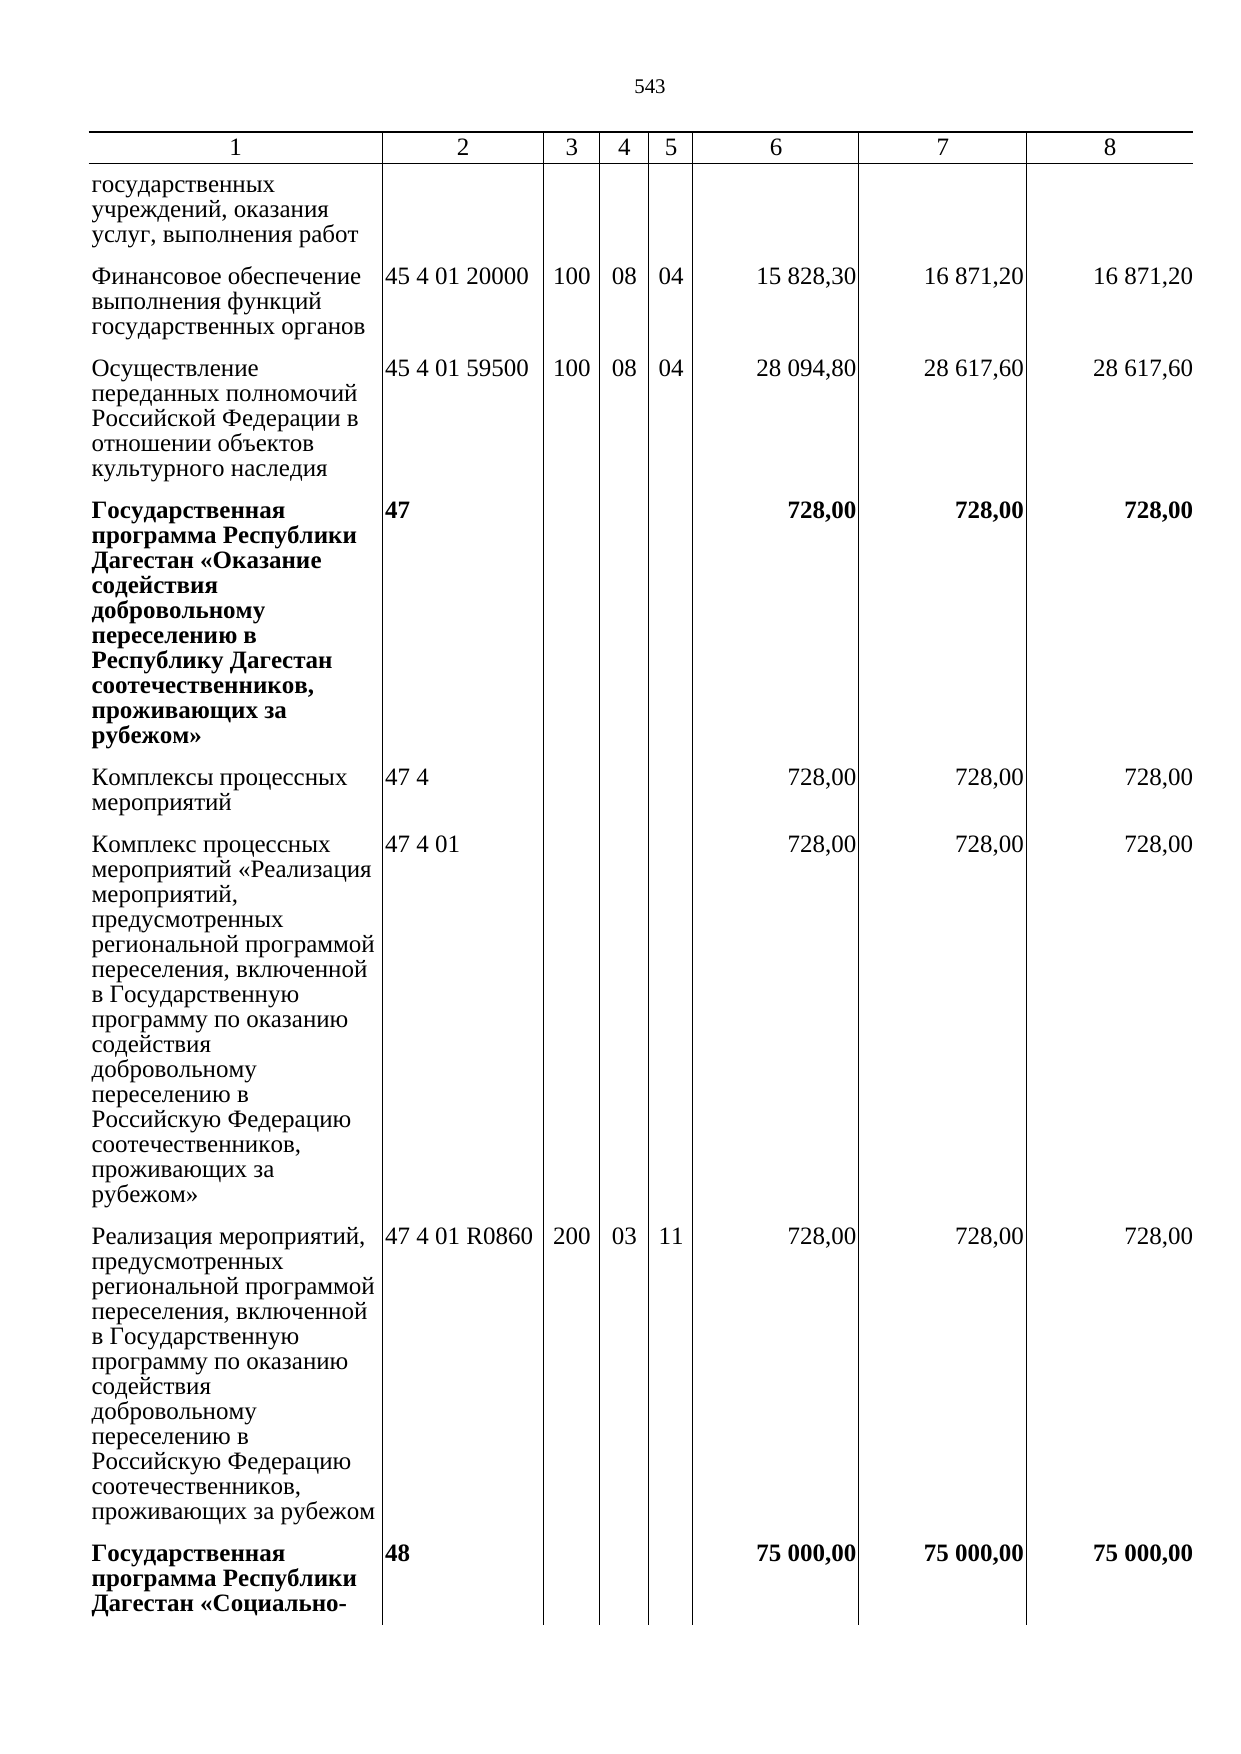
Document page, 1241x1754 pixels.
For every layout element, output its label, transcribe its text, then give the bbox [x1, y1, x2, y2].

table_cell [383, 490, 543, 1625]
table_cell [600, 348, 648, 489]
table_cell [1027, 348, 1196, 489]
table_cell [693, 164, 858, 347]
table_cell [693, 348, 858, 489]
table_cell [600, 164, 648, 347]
table_header 6 [693, 133, 858, 163]
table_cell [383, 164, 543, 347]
table_header 7 [859, 133, 1026, 163]
table_header 3 [544, 133, 599, 163]
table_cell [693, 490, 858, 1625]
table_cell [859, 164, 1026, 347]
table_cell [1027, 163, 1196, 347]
table_header 1 [89, 133, 382, 163]
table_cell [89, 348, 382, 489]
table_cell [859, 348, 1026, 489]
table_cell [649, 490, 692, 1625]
table_header 5 [649, 133, 692, 163]
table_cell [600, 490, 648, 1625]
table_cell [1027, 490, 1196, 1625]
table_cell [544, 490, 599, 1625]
table_header 8 [1027, 133, 1193, 163]
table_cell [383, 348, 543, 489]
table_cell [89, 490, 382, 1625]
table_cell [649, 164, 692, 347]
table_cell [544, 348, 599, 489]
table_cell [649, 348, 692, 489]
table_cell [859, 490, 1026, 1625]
table_header 4 [600, 133, 648, 163]
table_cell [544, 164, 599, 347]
table_header 2 [383, 133, 543, 163]
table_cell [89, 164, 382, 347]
